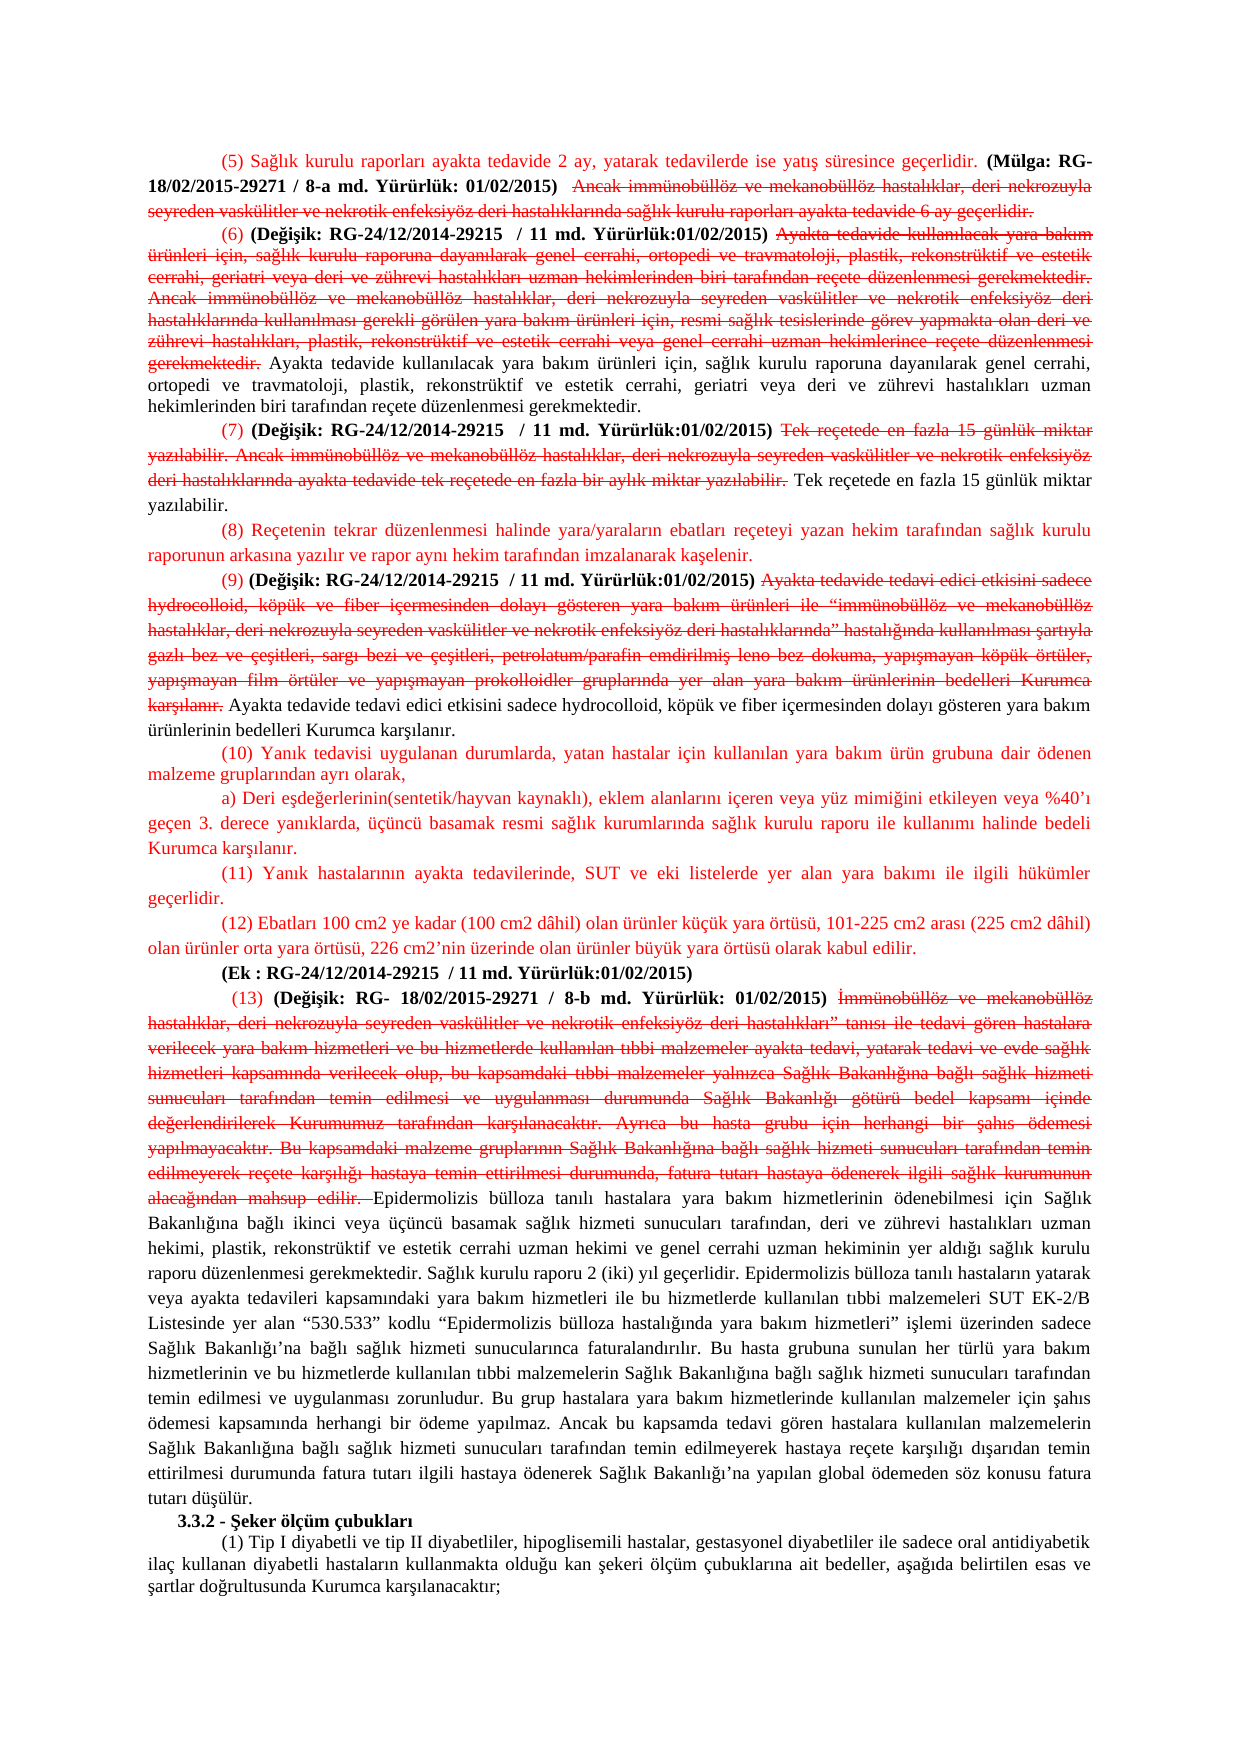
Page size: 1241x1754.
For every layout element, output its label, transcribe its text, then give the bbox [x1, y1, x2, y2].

text (7) (Değişik: RG-24/12/2014-29215 / 11 md. Yürürlük:01/02/2015) Tek reçetede en fazla 15 günlük miktar yazılabilir. Ancak immünobüllöz ve mekanobüllöz hastalıklar, deri nekrozuyla seyreden vaskülitler ve nekrotik enfeksiyöz deri hastalıklarında ayakta tedavide tek reçetede en fazla bir aylık miktar yazılabilir. Tek reçetede en fazla 15 günlük miktar yazılabilir. [148, 417, 1093, 517]
text (5) Sağlık kurulu raporları ayakta tedavide 2 ay, yatarak tedavilerde ise yatış süresince geçerlidir. (Mülga: RG- 18/02/2015-29271 / 8-a md. Yürürlük: 01/02/2015) Ancak immünobüllöz ve mekanobüllöz hastalıklar, deri nekrozuyla seyreden vaskülitler ve nekrotik enfeksiyöz deri hastalıklarında sağlık kurulu raporları ayakta tedavide 6 ay geçerlidir. [148, 148, 1093, 223]
text (6) (Değişik: RG-24/12/2014-29215 / 11 md. Yürürlük:01/02/2015) Ayakta tedavide kullanılacak yara bakım ürünleri için, sağlık kurulu raporuna dayanılarak genel cerrahi, ortopedi ve travmatoloji, plastik, rekonstrüktif ve estetik cerrahi, geriatri veya deri ve zührevi hastalıkları uzman hekimlerinden biri tarafından reçete düzenlenmesi gerekmektedir. Ancak immünobüllöz ve mekanobüllöz hastalıklar, deri nekrozuyla seyreden vaskülitler ve nekrotik enfeksiyöz deri hastalıklarında kullanılması gerekli görülen yara bakım ürünleri için, resmi sağlık tesislerinde görev yapmakta olan deri ve zührevi hastalıkları, plastik, rekonstrüktif ve estetik cerrahi veya genel cerrahi uzman hekimlerince reçete düzenlenmesi gerekmektedir. Ayakta tedavide kullanılacak yara bakım ürünleri için, sağlık kurulu raporuna dayanılarak genel cerrahi, ortopedi ve travmatoloji, plastik, rekonstrüktif ve estetik cerrahi, geriatri veya deri ve zührevi hastalıkları uzman hekimlerinden biri tarafından reçete düzenlenmesi gerekmektedir. [148, 223, 1093, 299]
text (Ek : RG-24/12/2014-29215 / 11 md. Yürürlük:01/02/2015) [148, 960, 1093, 985]
text (10) Yanık tedavisi uygulanan durumlarda, yatan hastalar için kullanılan yara bakım ürün grubuna dair ödenen malzeme gruplarından ayrı olarak, [148, 742, 1093, 785]
text (9) (Değişik: RG-24/12/2014-29215 / 11 md. Yürürlük:01/02/2015) Ayakta tedavide tedavi edici etkisini sadece hydrocolloid, köpük ve fiber içermesinden dolayı gösteren yara bakım ürünleri ile “immünobüllöz ve mekanobüllöz hastalıklar, deri nekrozuyla seyreden vaskülitler ve nekrotik enfeksiyöz deri hastalıklarında” hastalığında kullanılması şartıyla gazlı bez ve çeşitleri, sargı bezi ve çeşitleri, petrolatum/parafin emdirilmiş leno bez dokuma, yapışmayan köpük örtüler, yapışmayan film örtüler ve yapışmayan prokolloidler gruplarında yer alan yara bakım ürünlerinin bedelleri Kurumca karşılanır. Ayakta tedavide tedavi edici etkisini sadece hydrocolloid, köpük ve fiber içermesinden dolayı gösteren yara bakım ürünlerinin bedelleri Kurumca karşılanır. [148, 632, 1093, 742]
text (13) (Değişik: RG- 18/02/2015-29271 / 8-b md. Yürürlük: 01/02/2015) İmmünobüllöz ve mekanobüllöz hastalıklar, deri nekrozuyla seyreden vaskülitler ve nekrotik enfeksiyöz deri hastalıkları” tanısı ile tedavi gören hastalara verilecek yara bakım hizmetleri ve bu hizmetlerde kullanılan tıbbi malzemeler ayakta tedavi, yatarak tedavi ve evde sağlık hizmetleri kapsamında verilecek olup, bu kapsamdaki tıbbi malzemeler yalnızca Sağlık Bakanlığına bağlı sağlık hizmeti sunucuları tarafından temin edilmesi ve uygulanması durumunda Sağlık Bakanlığı götürü bedel kapsamı içinde değerlendirilerek Kurumumuz tarafından karşılanacaktır. Ayrıca bu hasta grubu için herhangi bir şahıs ödemesi yapılmayacaktır. Bu kapsamdaki malzeme gruplarının Sağlık Bakanlığına bağlı sağlık hizmeti sunucuları tarafından temin edilmeyerek reçete karşılığı hastaya temin ettirilmesi durumunda, fatura tutarı hastaya ödenerek ilgili sağlık kurumunun alacağından mahsup edilir. Epidermolizis bülloza tanılı hastalara yara bakım hizmetlerinin ödenebilmesi için Sağlık Bakanlığına bağlı ikinci veya üçüncü basamak sağlık hizmeti sunucuları tarafından, deri ve zührevi hastalıkları uzman hekimi, plastik, rekonstrüktif ve estetik cerrahi uzman hekimi ve genel cerrahi uzman hekiminin yer aldığı sağlık kurulu raporu düzenlenmesi gerekmektedir. Sağlık kurulu raporu 2 (iki) yıl geçerlidir. Epidermolizis bülloza tanılı hastaların yatarak veya ayakta tedavileri kapsamındaki yara bakım hizmetleri ile bu hizmetlerde kullanılan tıbbi malzemeleri SUT EK-2/B Listesinde yer alan “530.533” kodlu “Epidermolizis bülloza hastalığında yara bakım hizmetleri” işlemi üzerinden sadece Sağlık Bakanlığı’na bağlı sağlık hizmeti sunucularınca faturalandırılır. Bu hasta grubuna sunulan her türlü yara bakım hizmetlerinin ve bu hizmetlerde kullanılan tıbbi malzemelerin Sağlık Bakanlığına bağlı sağlık hizmeti sunucuları tarafından temin edilmesi ve uygulanması zorunludur. Bu grup hastalara yara bakım hizmetlerinde kullanılan malzemeler için şahıs ödemesi kapsamında herhangi bir ödeme yapılmaz. Ancak bu kapsamda tedavi gören hastalara kullanılan malzemelerin Sağlık Bakanlığına bağlı sağlık hizmeti sunucuları tarafından temin edilmeyerek hastaya reçete karşılığı dışarıdan temin ettirilmesi durumunda fatura tutarı ilgili hastaya ödenerek Sağlık Bakanlığı’na yapılan global ödemeden söz konusu fatura tutarı düşülür. [148, 1075, 1093, 1510]
text (8) Reçetenin tekrar düzenlenmesi halinde yara/yaraların ebatları reçeteyi yazan hekim tarafından sağlık kurulu raporunun arkasına yazılır ve rapor aynı hekim tarafından imzalanarak kaşelenir. [148, 517, 1093, 567]
text (11) Yanık hastalarının ayakta tedavilerinde, SUT ve eki listelerde yer alan yara bakımı ile ilgili hükümler geçerlidir. [148, 860, 1093, 910]
text (6) (Değişik: RG-24/12/2014-29215 / 11 md. Yürürlük:01/02/2015) Ayakta tedavide kullanılacak yara bakım ürünleri için, sağlık kurulu raporuna dayanılarak genel cerrahi, ortopedi ve travmatoloji, plastik, rekonstrüktif ve estetik cerrahi, geriatri veya deri ve zührevi hastalıkları uzman hekimlerinden biri tarafından reçete düzenlenmesi gerekmektedir. Ancak immünobüllöz ve mekanobüllöz hastalıklar, deri nekrozuyla seyreden vaskülitler ve nekrotik enfeksiyöz deri hastalıklarında kullanılması gerekli görülen yara bakım ürünleri için, resmi sağlık tesislerinde görev yapmakta olan deri ve zührevi hastalıkları, plastik, rekonstrüktif ve estetik cerrahi veya genel cerrahi uzman hekimlerince reçete düzenlenmesi gerekmektedir. Ayakta tedavide kullanılacak yara bakım ürünleri için, sağlık kurulu raporuna dayanılarak genel cerrahi, ortopedi ve travmatoloji, plastik, rekonstrüktif ve estetik cerrahi, geriatri veya deri ve zührevi hastalıkları uzman hekimlerinden biri tarafından reçete düzenlenmesi gerekmektedir. [148, 343, 1093, 417]
text a) Deri eşdeğerlerinin(sentetik/hayvan kaynaklı), eklem alanlarını içeren veya yüz mimiğini etkileyen veya %40’ı geçen 3. derece yanıklarda, üçüncü basamak resmi sağlık kurumlarında sağlık kurulu raporu ile kullanımı halinde bedeli Kurumca karşılanır. [148, 785, 1093, 860]
text (12) Ebatları 100 cm2 ye kadar (100 cm2 dâhil) olan ürünler küçük yara örtüsü, 101-225 cm2 arası (225 cm2 dâhil) olan ürünler orta yara örtüsü, 226 cm2’nin üzerinde olan ürünler büyük yara örtüsü olarak kabul edilir. [148, 910, 1093, 960]
subtitle 3.3.2 - Şeker ölçüm çubukları [148, 1510, 1093, 1531]
text (1) Tip I diyabetli ve tip II diyabetliler, hipoglisemili hastalar, gestasyonel diyabetliler ile sadece oral antidiyabetik ilaç kullanan diyabetli hastaların kullanmakta olduğu kan şekeri ölçüm çubuklarına ait bedeller, aşağıda belirtilen esas ve şartlar doğrultusunda Kurumca karşılanacaktır; [148, 1531, 1093, 1596]
